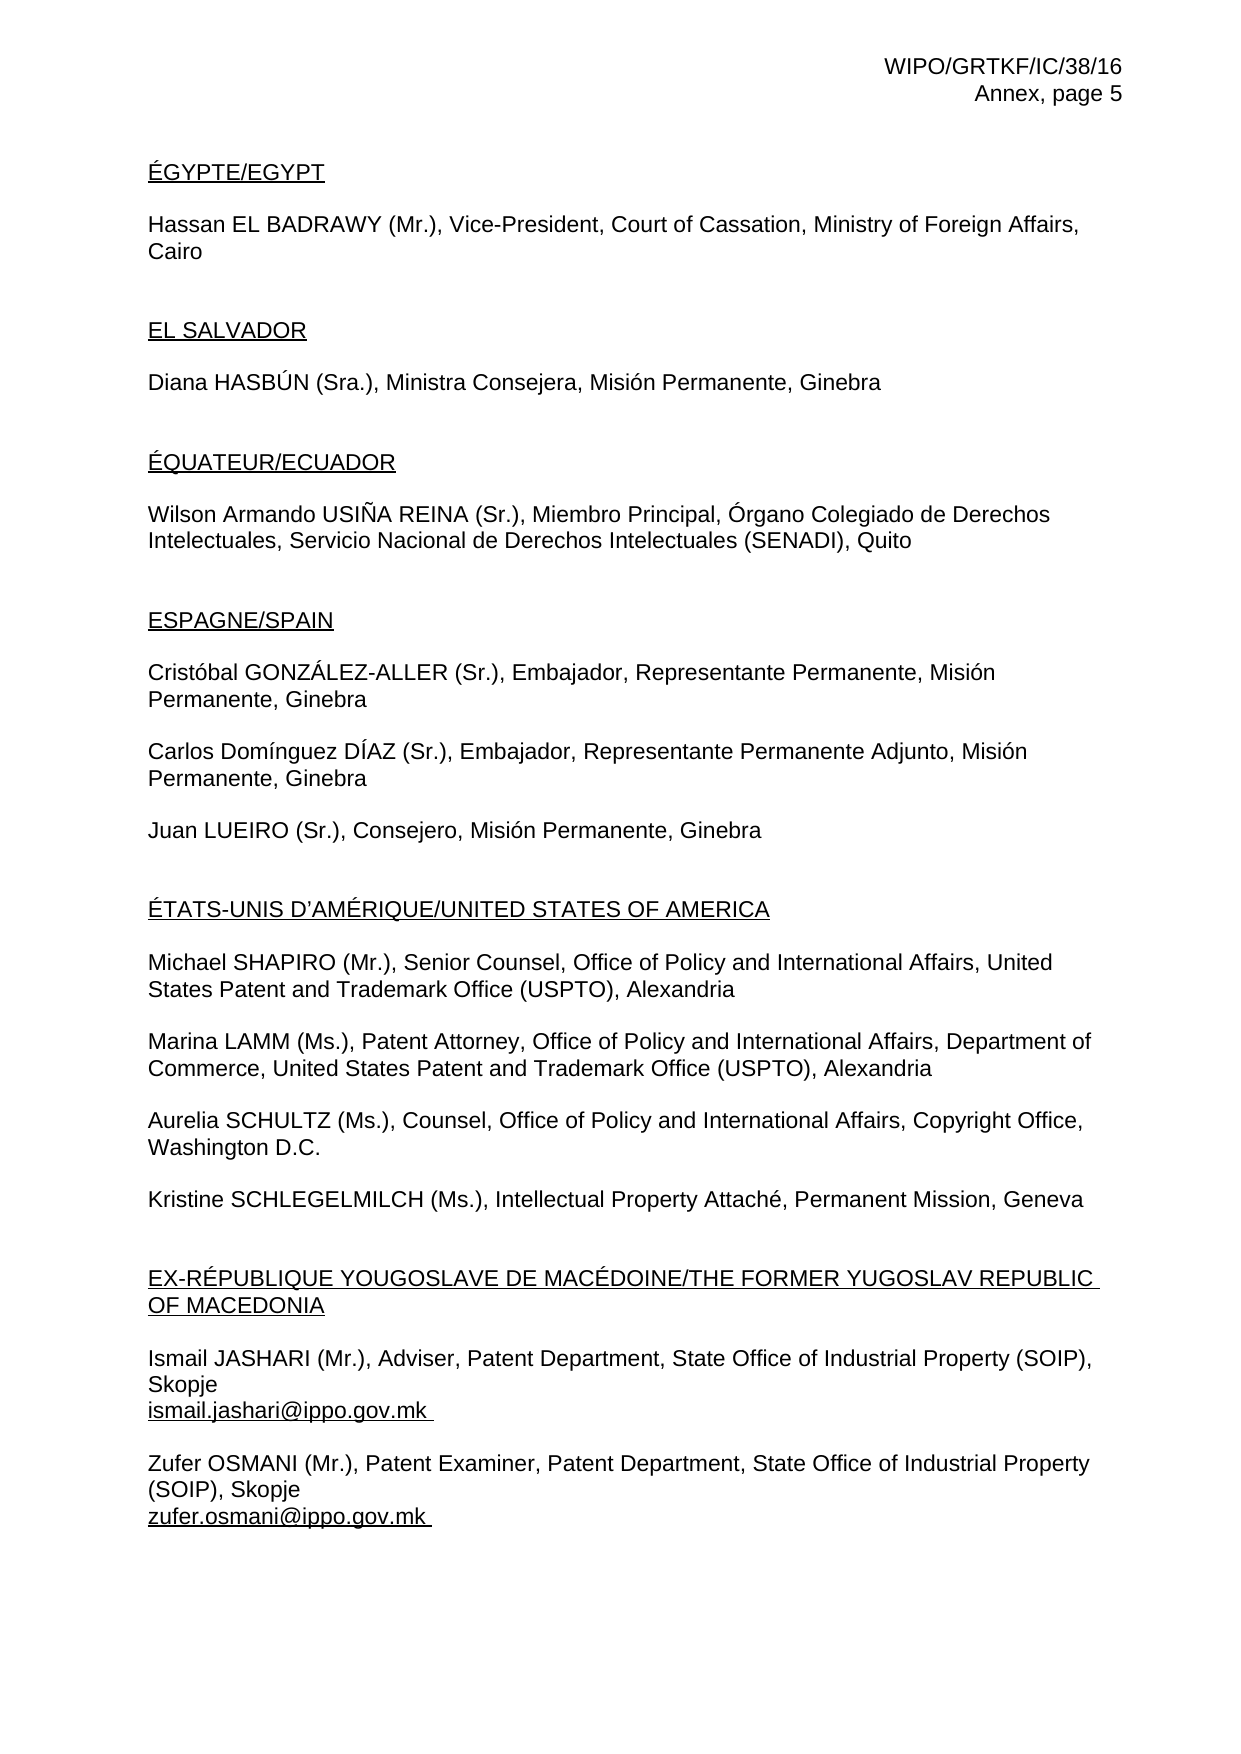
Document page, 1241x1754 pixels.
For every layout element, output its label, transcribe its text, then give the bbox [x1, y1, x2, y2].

text Cristóbal GONZÁLEZ-ALLER (Sr.), Embajador, Representante Permanente, Misión Permanente, Ginebra [148, 659, 1122, 712]
text Carlos Domínguez DÍAZ (Sr.), Embajador, Representante Permanente Adjunto, Misión Permanente, Ginebra [148, 738, 1122, 791]
text EL SALVADOR [148, 317, 1122, 343]
text EX-RÉPUBLIQUE YOUGOSLAVE DE MACÉDOINE/THE FORMER YUGOSLAV REPUBLIC OF MACEDONIA [148, 1265, 1122, 1318]
text ismail.jashari@ippo.gov.mk [148, 1397, 1122, 1423]
text ESPAGNE/SPAIN [148, 607, 1122, 633]
text Juan LUEIRO (Sr.), Consejero, Misión Permanente, Ginebra [148, 817, 1122, 844]
text Ismail JASHARI (Mr.), Adviser, Patent Department, State Office of Industrial Property (SOIP), Skopje [148, 1344, 1122, 1397]
text Diana HASBÚN (Sra.), Ministra Consejera, Misión Permanente, Ginebra [148, 369, 1122, 396]
text zufer.osmani@ippo.gov.mk [148, 1503, 1122, 1529]
text Marina LAMM (Ms.), Patent Attorney, Office of Policy and International Affairs, Department of Commerce, United States Patent and Trademark Office (USPTO), Alexandria [148, 1028, 1122, 1081]
text Kristine SCHLEGELMILCH (Ms.), Intellectual Property Attaché, Permanent Mission, Geneva [148, 1186, 1122, 1213]
text ÉQUATEUR/ECUADOR [148, 448, 1122, 475]
text Hassan EL BADRAWY (Mr.), Vice-President, Court of Cassation, Ministry of Foreign Affairs, Cairo [148, 211, 1122, 264]
text ÉTATS-UNIS D’AMÉRIQUE/UNITED STATES OF AMERICA [148, 896, 1122, 923]
text Aurelia SCHULTZ (Ms.), Counsel, Office of Policy and International Affairs, Copyright Office, Washington D.C. [148, 1107, 1122, 1160]
text Michael SHAPIRO (Mr.), Senior Counsel, Office of Policy and International Affairs, United States Patent and Trademark Office (USPTO), Alexandria [148, 949, 1122, 1002]
text Wilson Armando USIÑA REINA (Sr.), Miembro Principal, Órgano Colegiado de Derechos Intelectuales, Servicio Nacional de Derechos Intelectuales (SENADI), Quito [148, 501, 1122, 554]
text Zufer OSMANI (Mr.), Patent Examiner, Patent Department, State Office of Industrial Property (SOIP), Skopje [148, 1450, 1122, 1503]
text ÉGYPTE/EGYPT [148, 158, 1122, 185]
